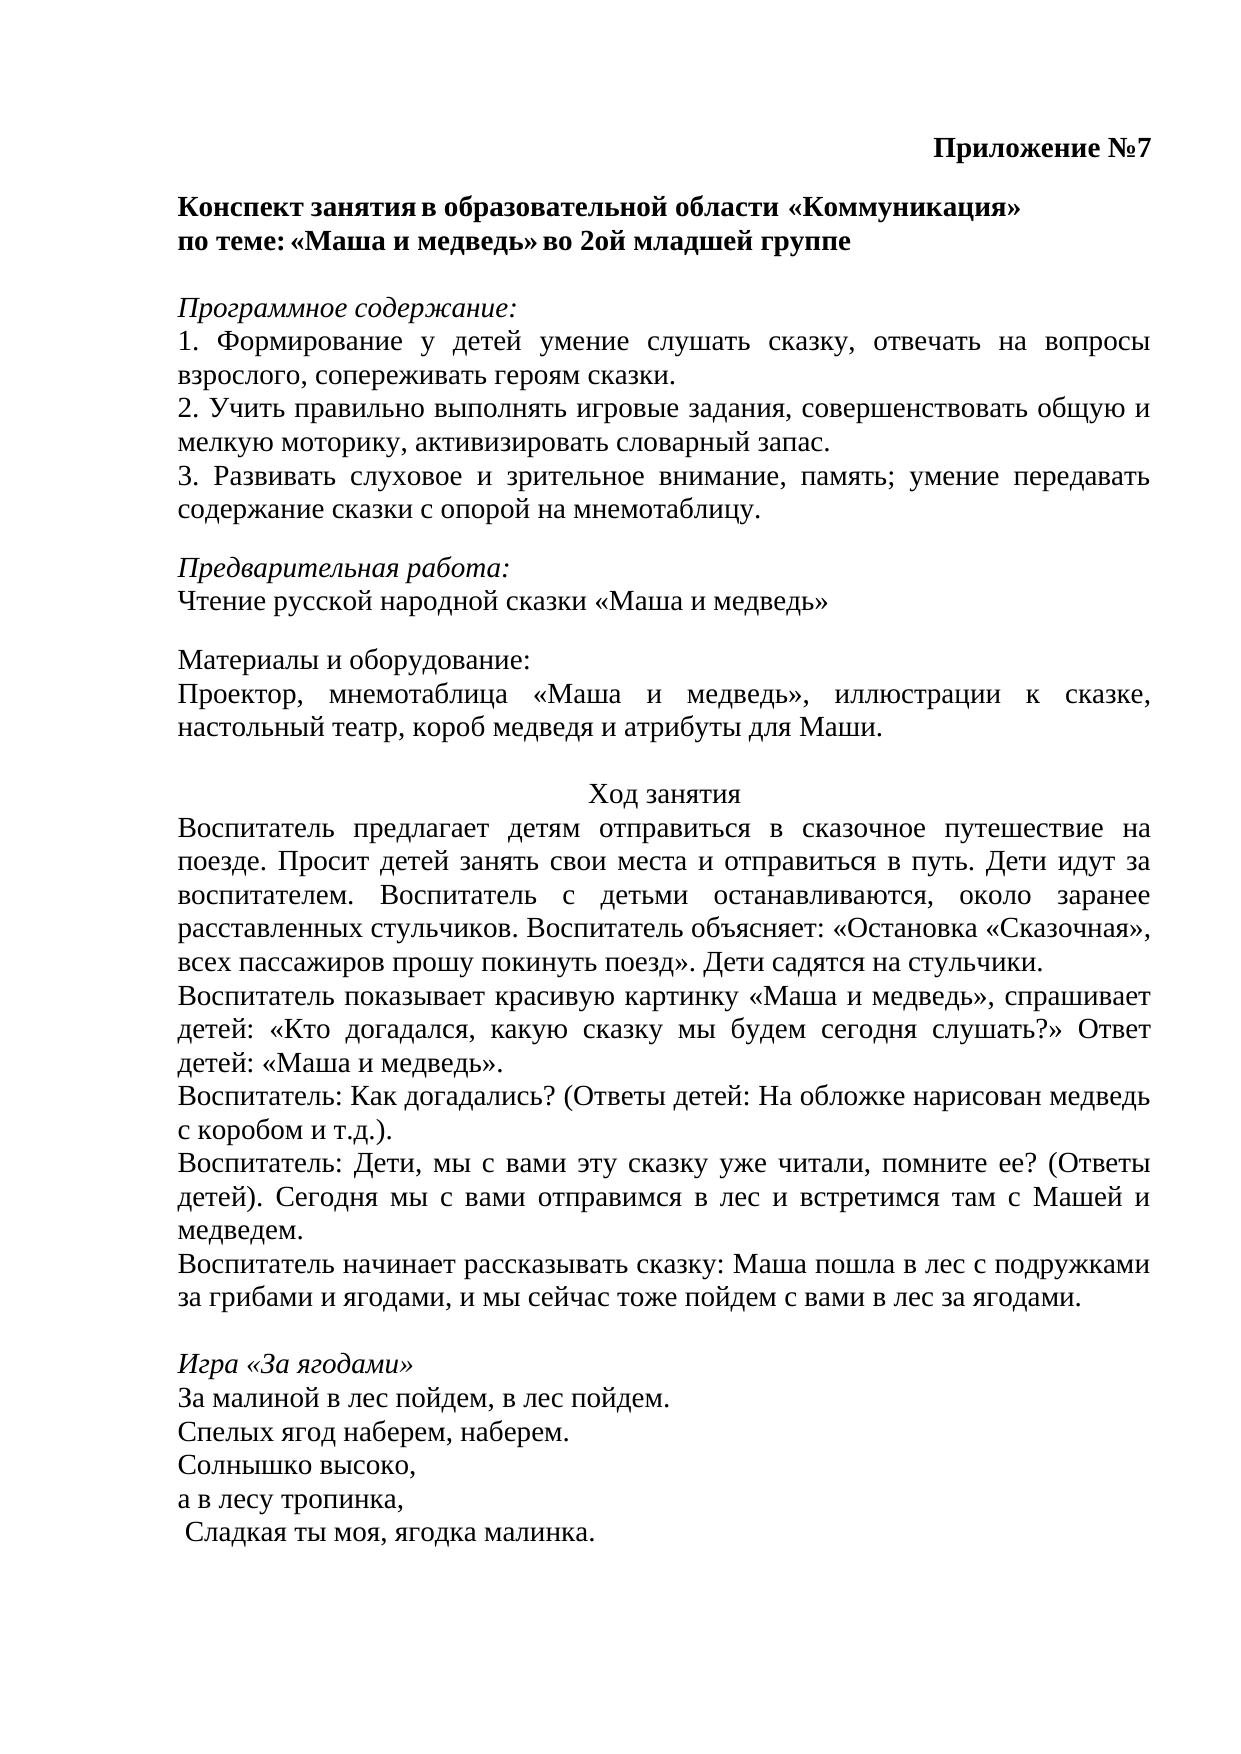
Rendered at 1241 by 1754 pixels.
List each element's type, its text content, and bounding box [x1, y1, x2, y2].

text 3. Развивать слуховое и зрительное внимание, память; умение передавать содержание сказки с опорой на мнемотаблицу. [177, 458, 1152, 525]
text Приложение №7 [177, 130, 1152, 163]
text Игра «За ягодами» [177, 1347, 1152, 1380]
text Проектор, мнемотаблица «Маша и медведь», иллюстрации к сказке, настольный театр, короб медведя и атрибуты для Маши. [177, 676, 1152, 743]
text Ход занятия [177, 776, 1152, 810]
text а в лесу тропинка, [177, 1481, 1152, 1514]
text Чтение русской народной сказки «Маша и медведь» [177, 583, 1152, 617]
text Спелых ягод наберем, наберем. [177, 1414, 1152, 1447]
text Воспитатель: Дети, мы с вами эту сказку уже читали, помните ее? (Ответы детей). Сегодня мы с вами отправимся в лес и встретимся там с Машей и медведем. [177, 1145, 1152, 1246]
text по теме: «Маша и медведь» во 2ой младшей группе [177, 223, 1152, 256]
text Воспитатель предлагает детям отправиться в сказочное путешествие на поезде. Просит детей занять свои места и отправиться в путь. Дети идут за воспитателем. Воспитатель с детьми останавливаются, около заранее расставленных стульчиков. Воспитатель объясняет: «Остановка «Сказочная», всех пассажиров прошу покинуть поезд». Дети садятся на стульчики. [177, 810, 1152, 978]
text Воспитатель начинает рассказывать сказку: Маша пошла в лес с подружками за грибами и ягодами, и мы сейчас тоже пойдем с вами в лес за ягодами. [177, 1246, 1152, 1313]
text Сладкая ты моя, ягодка малинка. [177, 1514, 1152, 1548]
text 2. Учить правильно выполнять игровые задания, совершенствовать общую и мелкую моторику, активизировать словарный запас. [177, 391, 1152, 458]
text Конспект занятия в образовательной области «Коммуникация» [177, 189, 1152, 223]
text Материалы и оборудование: [177, 642, 1152, 676]
text За малиной в лес пойдем, в лес пойдем. [177, 1380, 1152, 1414]
text Программное содержание: [177, 290, 1152, 323]
text 1. Формирование у детей умение слушать сказку, отвечать на вопросы взрослого, сопереживать героям сказки. [177, 323, 1152, 391]
text Воспитатель показывает красивую картинку «Маша и медведь», спрашивает детей: «Кто догадался, какую сказку мы будем сегодня слушать?» Ответ детей: «Маша и медведь». [177, 978, 1152, 1078]
text Воспитатель: Как догадались? (Ответы детей: На обложке нарисован медведь с коробом и т.д.). [177, 1078, 1152, 1145]
text Солнышко высоко, [177, 1447, 1152, 1481]
text Предварительная работа: [177, 550, 1152, 583]
